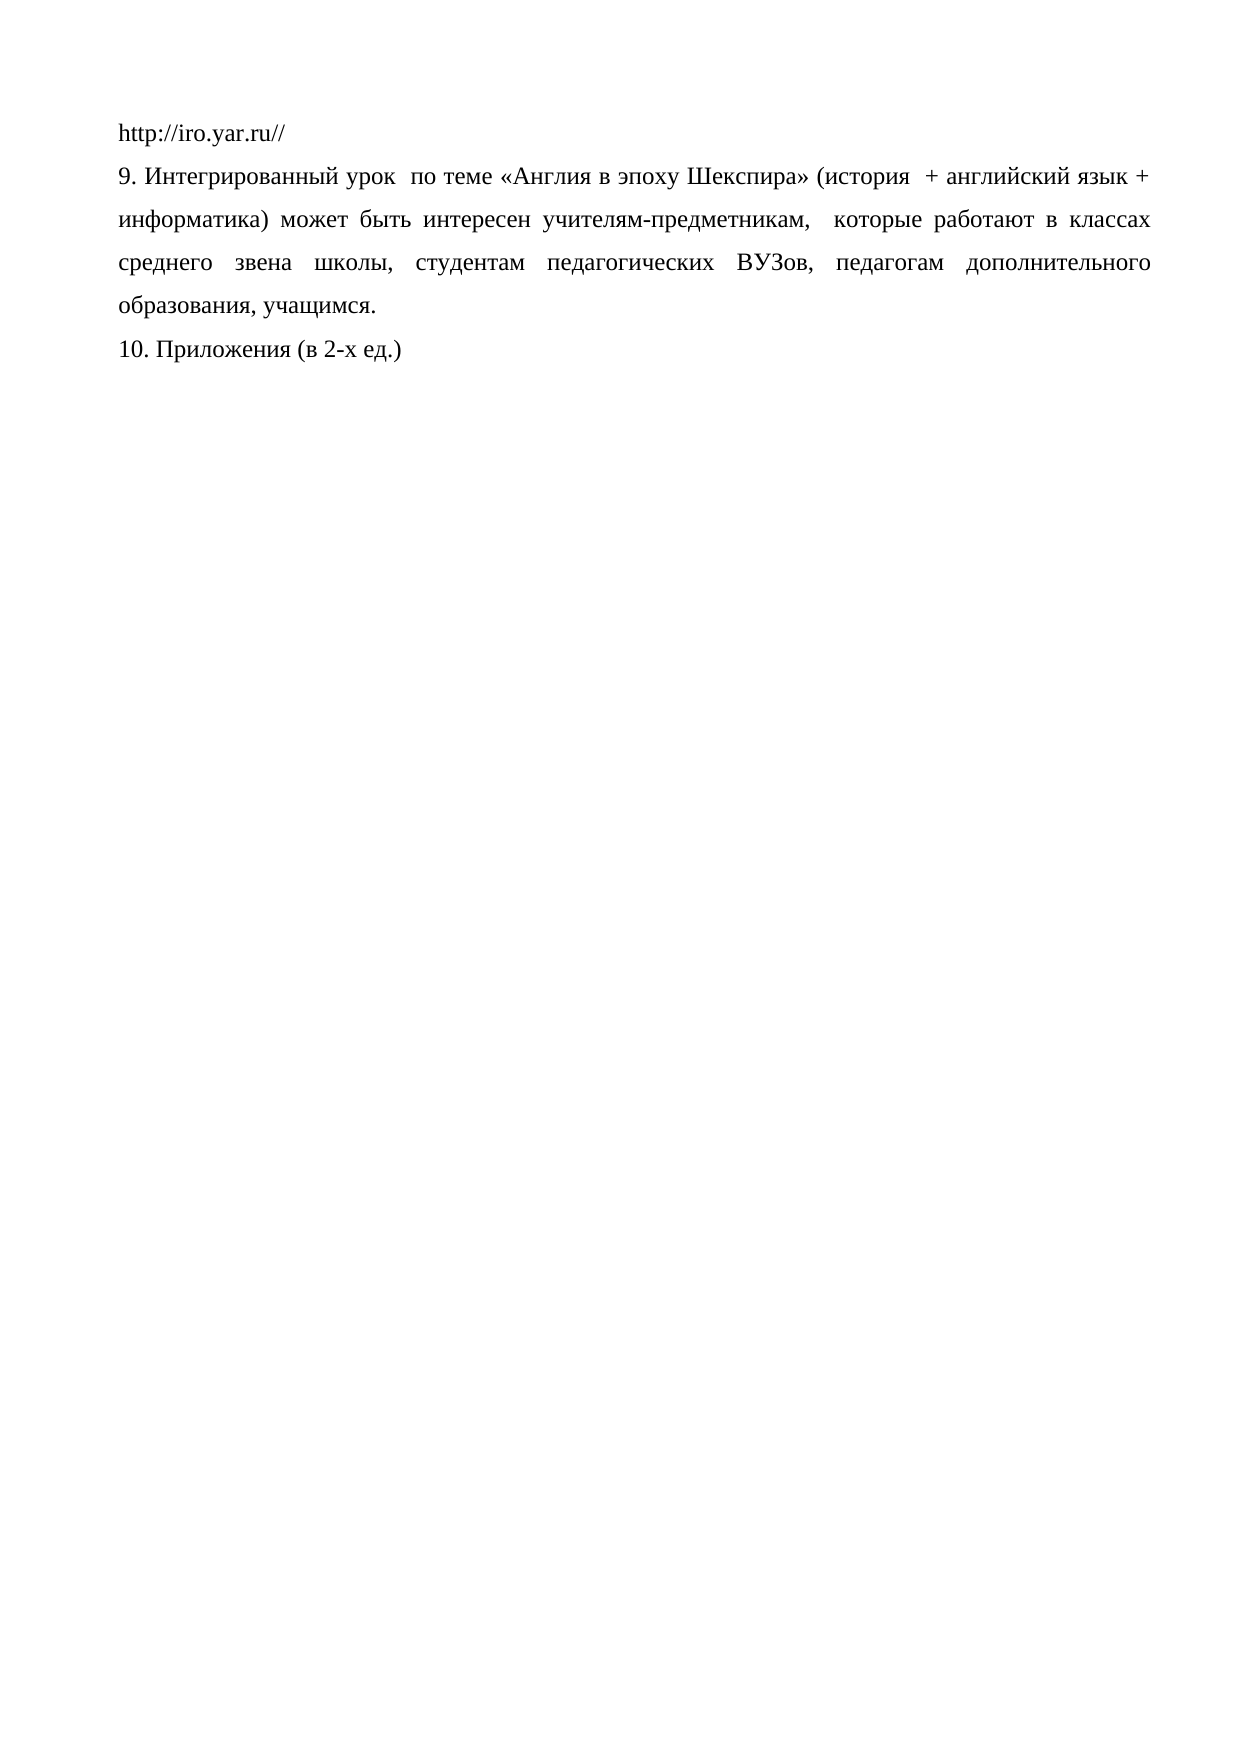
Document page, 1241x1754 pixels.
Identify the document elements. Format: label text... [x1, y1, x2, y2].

text http://iro.yar.ru// [118, 118, 1152, 147]
text 10. Приложения (в 2-х ед.) [118, 334, 1152, 362]
text 9. Интегрированный урок по теме «Англия в эпоху Шекспира» (история + английский язык + информатика) может быть интересен учителям-предметникам, которые работают в классах среднего звена школы, студентам педагогических ВУЗов, педагогам дополнительного образования, учащимся. [118, 161, 1152, 319]
